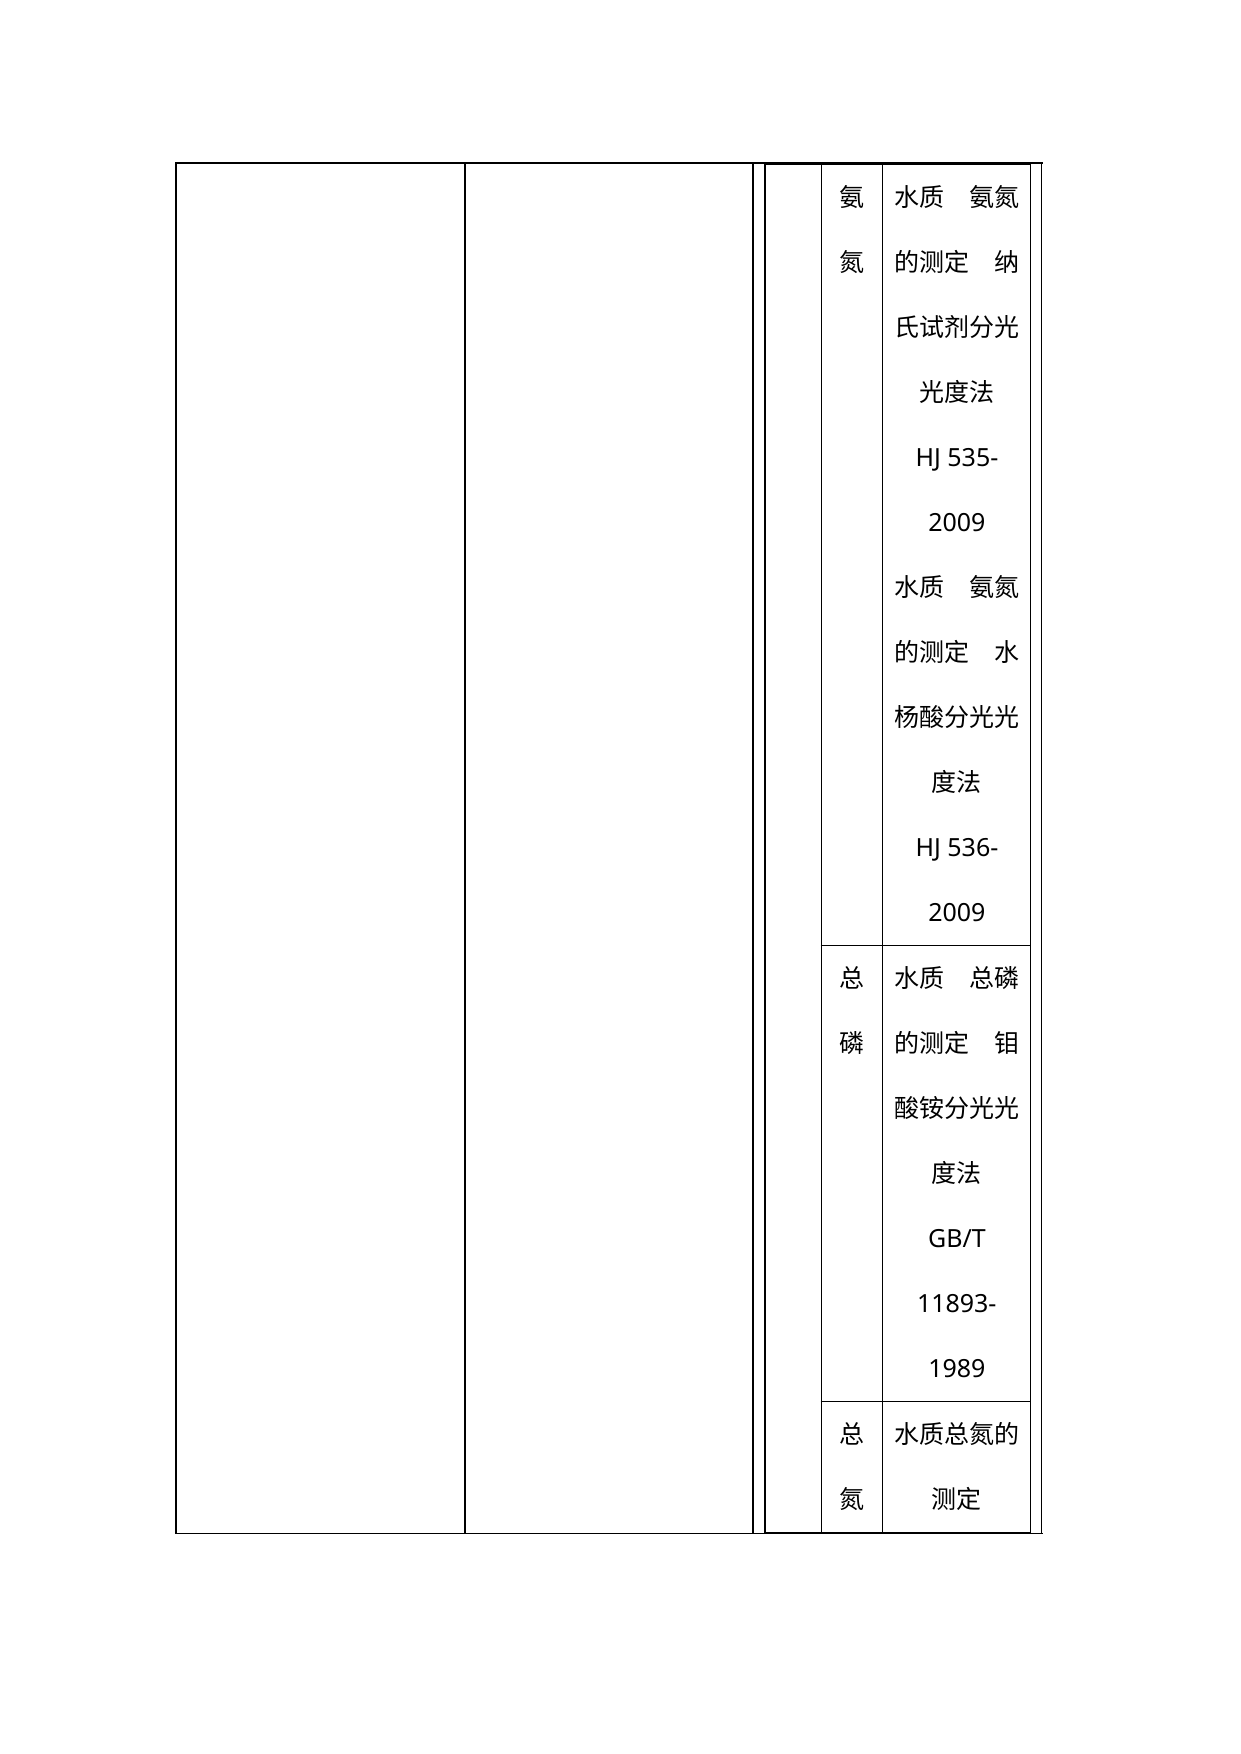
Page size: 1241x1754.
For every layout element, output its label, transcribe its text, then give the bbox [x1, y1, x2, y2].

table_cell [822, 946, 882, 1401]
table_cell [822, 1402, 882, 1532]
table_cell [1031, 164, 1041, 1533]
table_cell [466, 164, 752, 1533]
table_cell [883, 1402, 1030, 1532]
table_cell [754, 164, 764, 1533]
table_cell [883, 946, 1030, 1401]
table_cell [822, 165, 882, 945]
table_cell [766, 165, 821, 1532]
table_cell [883, 165, 1030, 945]
table_cell 1 [177, 164, 464, 1533]
